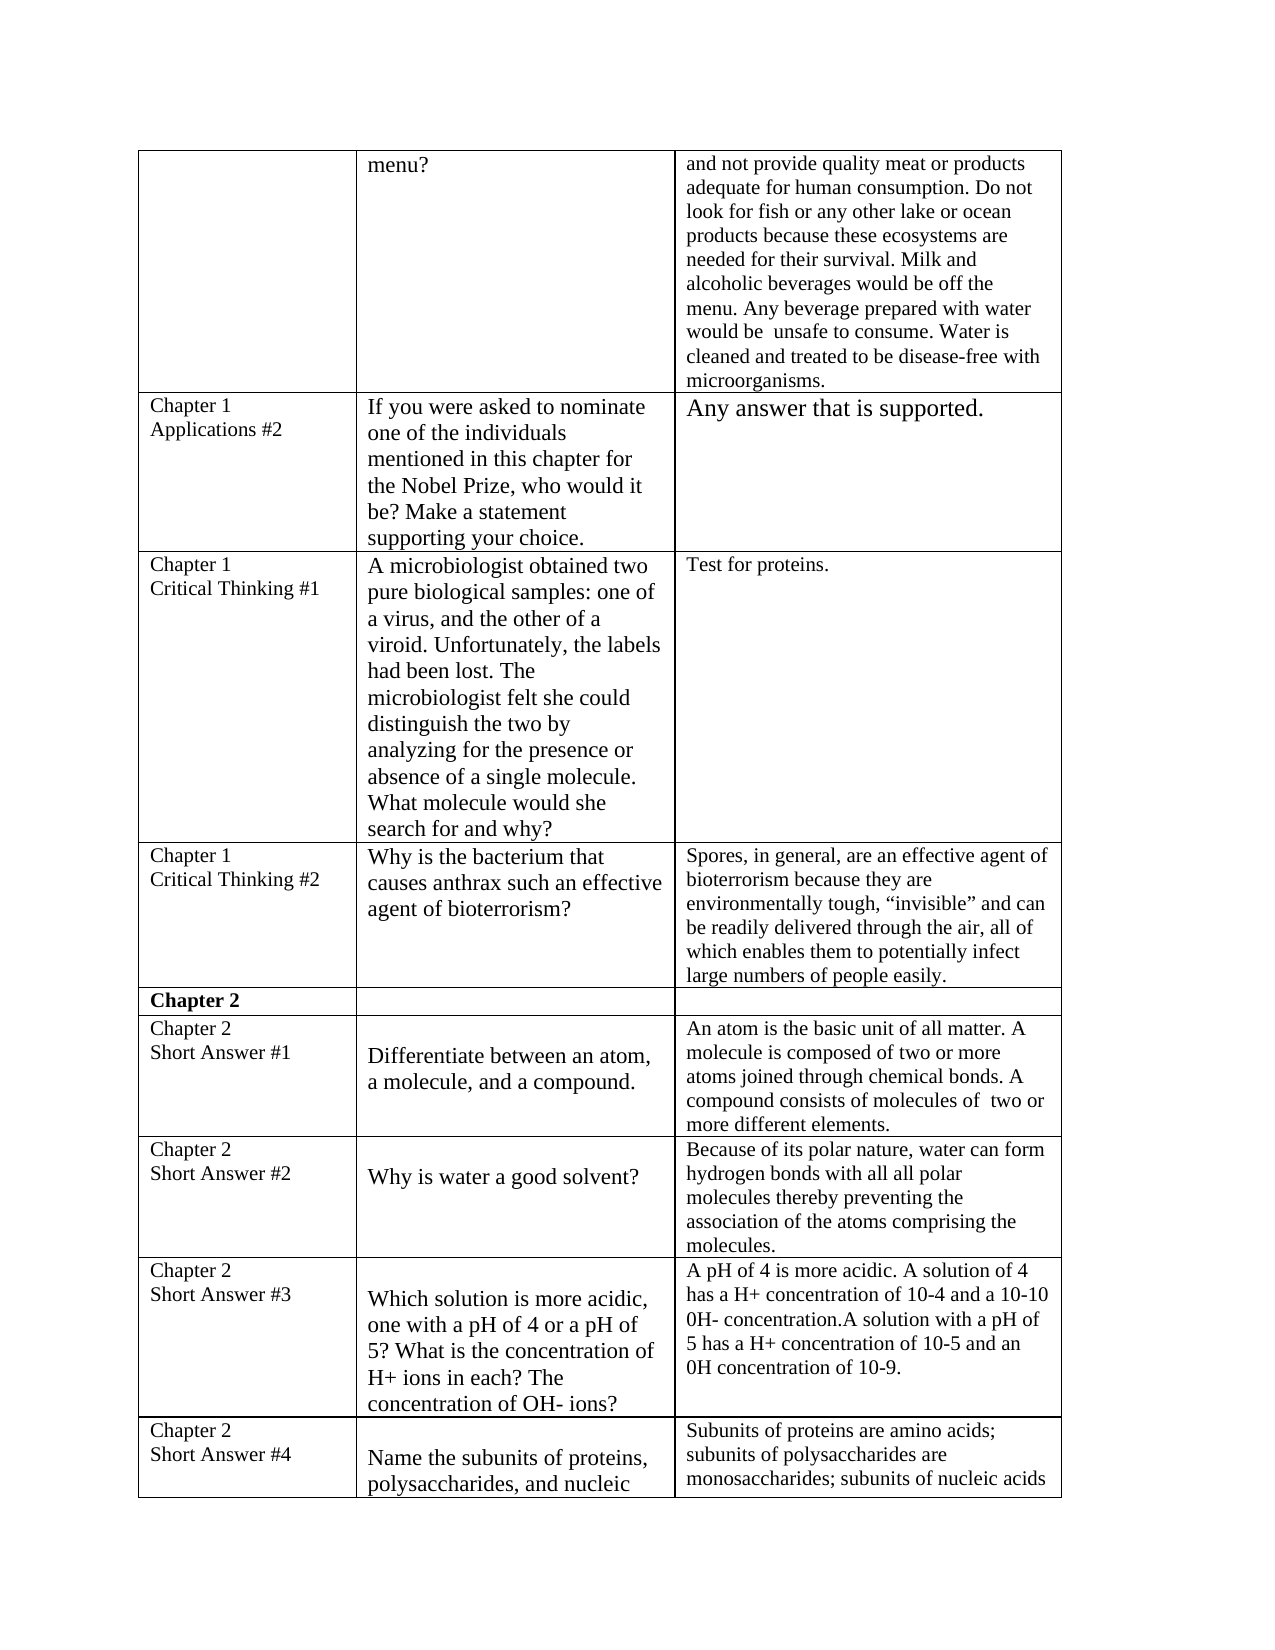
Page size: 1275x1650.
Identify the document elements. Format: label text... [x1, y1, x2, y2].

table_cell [676, 151, 1061, 392]
table_cell [676, 988, 1061, 1014]
table_cell Because of its polar nature, water can form hydrogen bonds with all all polar molecules thereby preventing the association of the atoms comprising the molecules. [676, 1137, 1061, 1257]
table_cell Chapter 1 Applications #2 [139, 393, 356, 551]
table_cell Chapter 2 Short Answer #2 [139, 1137, 356, 1257]
table_cell Chapter 2 [139, 988, 356, 1014]
table_cell A microbiologist obtained two pure biological samples: one of a virus, and the other of a viroid. Unfortunately, the labels had been lost. The microbiologist felt she could distinguish the two by analyzing for the presence or absence of a single molecule. What molecule would she search for and why? [357, 552, 674, 842]
table_cell Test for proteins. [676, 552, 1061, 842]
table_cell Chapter 1 Critical Thinking #1 [139, 552, 356, 842]
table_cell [676, 1418, 1061, 1497]
table_cell Why is water a good solvent? [357, 1137, 674, 1257]
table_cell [357, 1418, 674, 1497]
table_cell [357, 151, 674, 392]
table_cell Which solution is more acidic, one with a pH of 4 or a pH of 5? What is the concentration of H+ ions in each? The concentration of ions? [357, 1258, 674, 1416]
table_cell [139, 151, 356, 392]
table_cell Any answer that is supported. [676, 393, 1061, 551]
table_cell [139, 1418, 356, 1497]
table_cell Chapter 2 Short Answer #3 [139, 1258, 356, 1416]
table_cell A pH of 4 is more acidic. A solution of 4 has a H+ concentration of 10-4 and a 10-10 0H- concentration.A solution with a pH of 5 has a H+ concentration of 10-5 and an 0H concentration of 10-9. [676, 1258, 1061, 1416]
table_cell If you were asked to nominate one of the individuals mentioned in this chapter for the Nobel Prize, who would it be? Make a statement supporting your choice. [357, 393, 674, 551]
table_cell Chapter 2 Short Answer #1 [139, 1016, 356, 1136]
table_cell Differentiate between an atom, a molecule, and a compound. [357, 1016, 674, 1136]
table_cell Spores, in general, are an effective agent of bioterrorism because they are environmentally tough, “invisible” and can be readily delivered through the air, all of which enables them to potentially infect large numbers of people easily. [676, 843, 1061, 987]
table_cell [357, 988, 674, 1014]
table_cell Chapter 1 Critical Thinking #2 [139, 843, 356, 987]
table_cell Why is the bacterium that causes anthrax such an effective agent of bioterrorism? [357, 843, 674, 987]
table_cell An atom is the basic unit of all matter. A molecule is composed of two or more atoms joined through chemical bonds. A compound consists of molecules of two or more different elements. [676, 1016, 1061, 1136]
